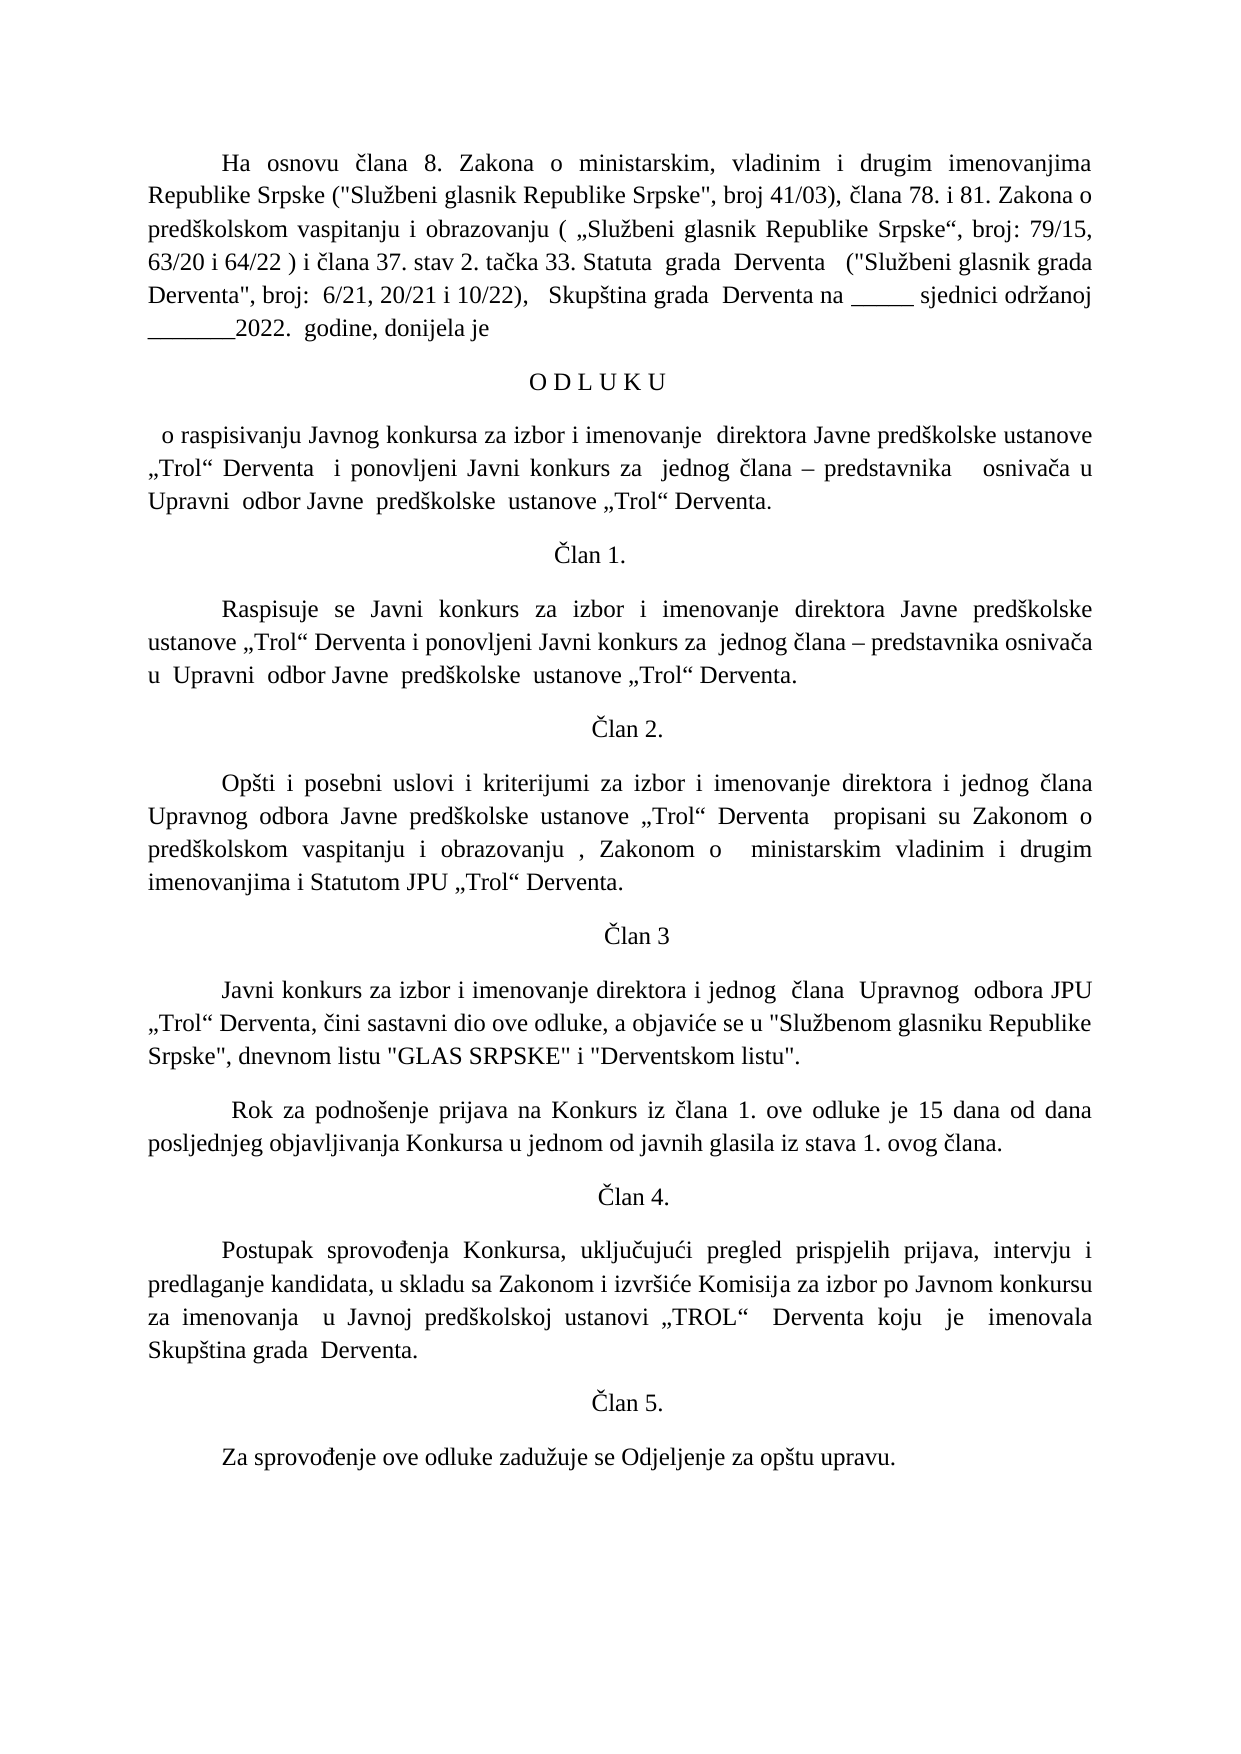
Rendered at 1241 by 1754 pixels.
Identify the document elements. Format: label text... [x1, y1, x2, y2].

text Član 5. [148, 1388, 1093, 1417]
text O D L U K U [148, 367, 1093, 395]
text Raspisuje se Javni konkurs za izbor i imenovanje direktora Javne predškolske ustanove „Trol“ Derventa i ponovljeni Javni konkurs za jednog člana – predstavnika osnivača u Upravni odbor Javne predškolske ustanove „Trol“ Derventa. [148, 594, 1093, 689]
text Član 2. [148, 714, 1093, 743]
text Javni konkurs za izbor i imenovanje direktora i jednog člana Upravnog odbora JPU „Trol“ Derventa, čini sastavni dio ove odluke, a objaviće se u "Službenom glasniku Republike Srpske", dnevnom listu "GLAS SRPSKE" i "Derventskom listu". [148, 975, 1093, 1070]
text Rok za podnošenje prijava na Konkurs iz člana 1. ove odluke je 15 dana od dana posljednjeg objavljivanja Konkursa u jednom od javnih glasila iz stava 1. ovog člana. [148, 1095, 1093, 1157]
text Član 3 [148, 921, 1093, 950]
text Član 1. [148, 541, 1093, 569]
text o raspisivanju Javnog konkursa za izbor i imenovanje direktora Javne predškolske ustanove „Trol“ Derventa i ponovljeni Javni konkurs za jednog člana – predstavnika osnivača u Upravni odbor Javne predškolske ustanove „Trol“ Derventa. [148, 420, 1093, 516]
text Opšti i posebni uslovi i kriterijumi za izbor i imenovanje direktora i jednog člana Upravnog odbora Javne predškolske ustanove „Trol“ Derventa propisani su Zakonom o predškolskom vaspitanju i obrazovanju , Zakonom o ministarskim vladinim i drugim imenovanjima i Statutom JPU „Trol“ Derventa. [148, 768, 1093, 896]
text Ha osnovu člana 8. Zakona o ministarskim, vladinim i drugim imenovanjima Republike Srpske ("Službeni glasnik Republike Srpske", broj 41/03), člana 78. i 81. Zakona o predškolskom vaspitanju i obrazovanju ( „Službeni glasnik Republike Srpske“, broj: 79/15, 63/20 i 64/22 ) i člana 37. stav 2. tačka 33. Statuta grada Derventa ("Službeni glasnik grada Derventa", broj: 6/21, 20/21 i 10/22), Skupština grada Derventa na _____ sjednici održanoj _______2022. godine, donijela je [148, 148, 1093, 341]
text Postupak sprovođenja Konkursa, uključujući pregled prispjelih prijava, intervju i predlaganje kandidata, u skladu sa Zakonom i izvršiće Komisija za izbor po Javnom konkursu za imenovanja u Javnoj predškolskoj ustanovi „TROL“ Derventa koju je imenovala Skupština grada Derventa. [148, 1236, 1093, 1363]
text Član 4. [148, 1182, 1093, 1211]
text Za sprovođenje ove odluke zadužuje se Odjeljenje za opštu upravu. [148, 1442, 1093, 1471]
